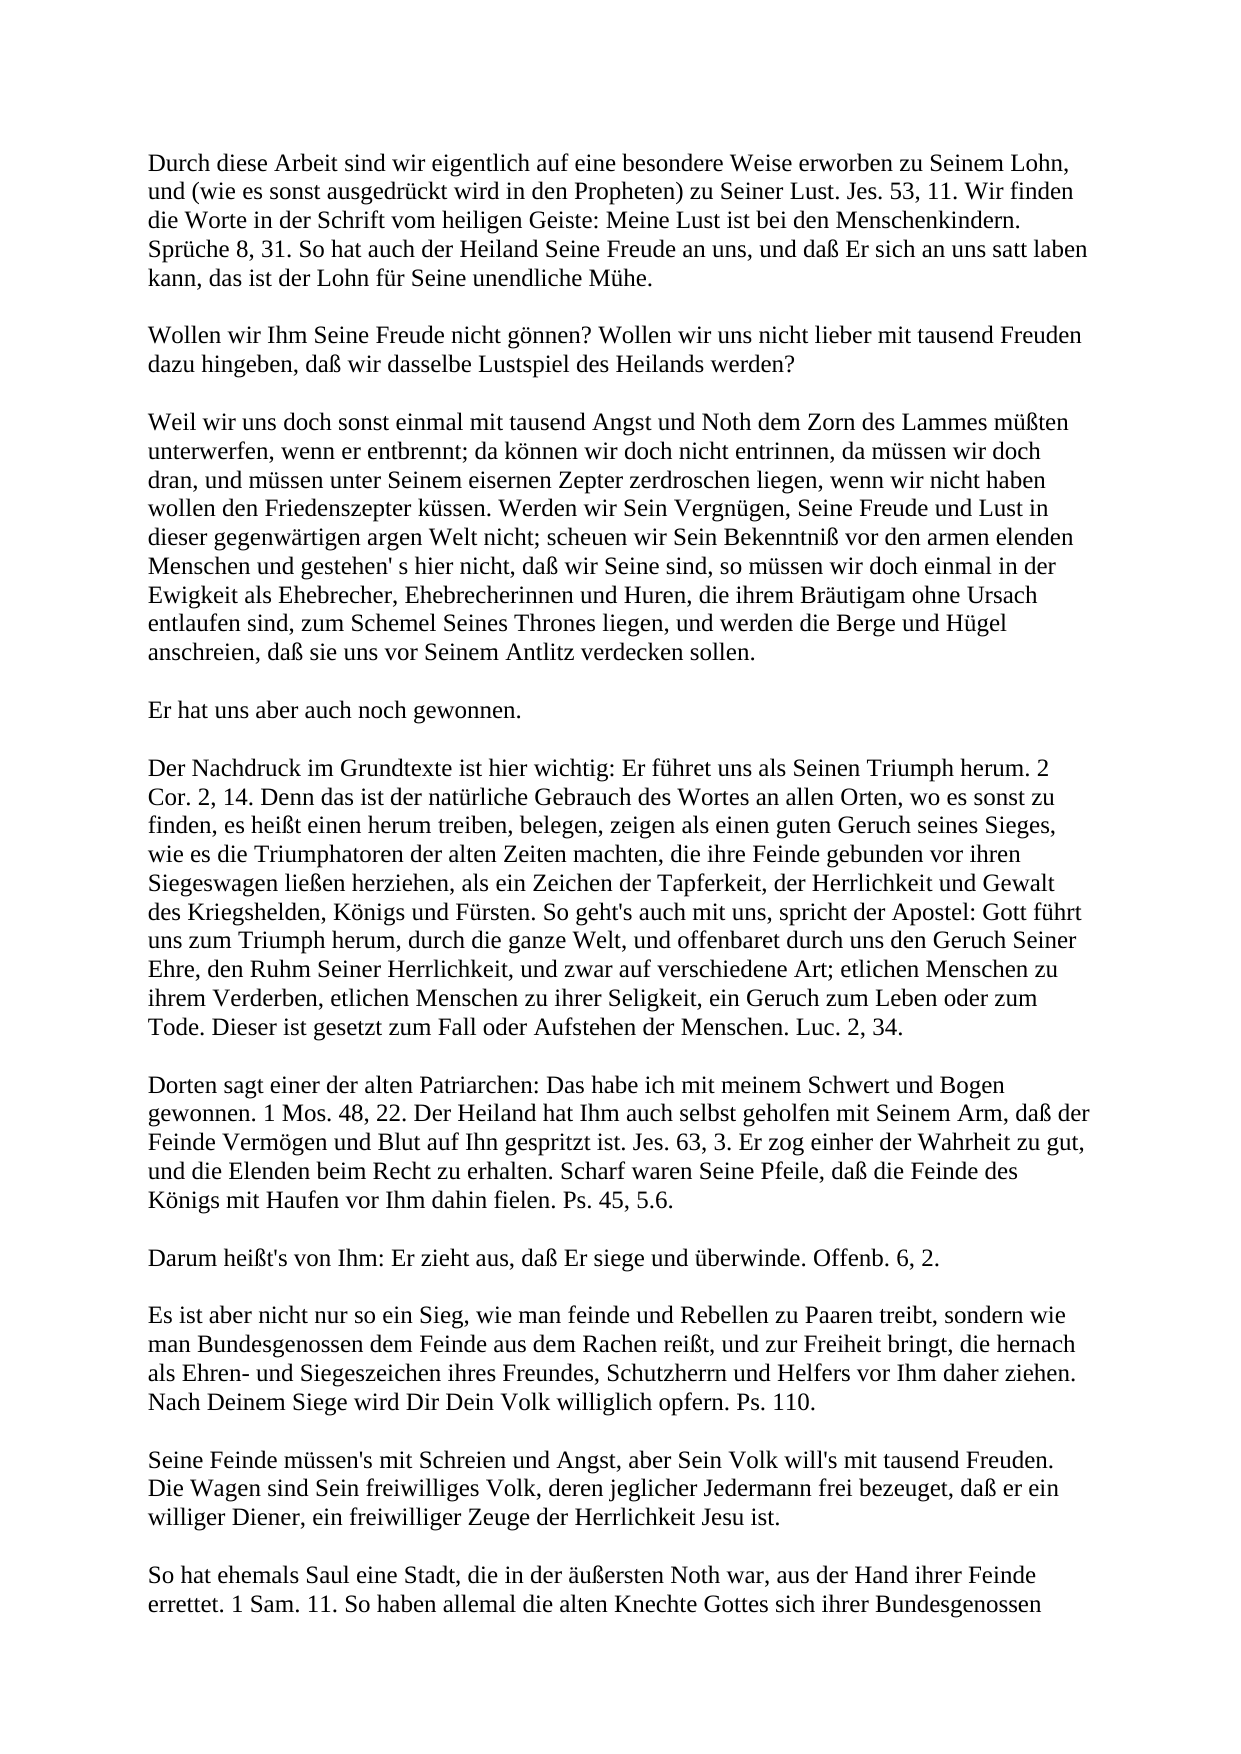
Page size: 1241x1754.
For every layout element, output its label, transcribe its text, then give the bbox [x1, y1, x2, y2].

text Weil wir uns doch sonst einmal mit tausend Angst und Noth dem Zorn des Lammes müßten unterwerfen, wenn er entbrennt; da können wir doch nicht entrinnen, da müssen wir doch dran, und müssen unter Seinem eisernen Zepter zerdroschen liegen, wenn wir nicht haben wollen den Friedenszepter küssen. Werden wir Sein Vergnügen, Seine Freude und Lust in dieser gegenwärtigen argen Welt nicht; scheuen wir Sein Bekenntniß vor den armen elenden Menschen und gestehen' s hier nicht, daß wir Seine sind, so müssen wir doch einmal in der Ewigkeit als Ehebrecher, Ehebrecherinnen und Huren, die ihrem Bräutigam ohne Ursach entlaufen sind, zum Schemel Seines Thrones liegen, und werden die Berge und Hügel anschreien, daß sie uns vor Seinem Antlitz verdecken sollen. [148, 407, 1093, 666]
text Der Nachdruck im Grundtexte ist hier wichtig: Er führet uns als Seinen Triumph herum. 2 Cor. 2, 14. Denn das ist der natürliche Gebrauch des Wortes an allen Orten, wo es sonst zu finden, es heißt einen herum treiben, belegen, zeigen als einen guten Geruch seines Sieges, wie es die Triumphatoren der alten Zeiten machten, die ihre Feinde gebunden vor ihren Siegeswagen ließen herziehen, als ein Zeichen der Tapferkeit, der Herrlichkeit und Gewalt des Kriegshelden, Königs und Fürsten. So geht's auch mit uns, spricht der Apostel: Gott führt uns zum Triumph herum, durch die ganze Welt, und offenbaret durch uns den Geruch Seiner Ehre, den Ruhm Seiner Herrlichkeit, und zwar auf verschiedene Art; etlichen Menschen zu ihrem Verderben, etlichen Menschen zu ihrer Seligkeit, ein Geruch zum Leben oder zum Tode. Dieser ist gesetzt zum Fall oder Aufstehen der Menschen. Luc. 2, 34. [148, 753, 1093, 1041]
text Wollen wir Ihm Seine Freude nicht gönnen? Wollen wir uns nicht lieber mit tausend Freuden dazu hingeben, daß wir dasselbe Lustspiel des Heilands werden? [148, 321, 1093, 378]
text Durch diese Arbeit sind wir eigentlich auf eine besondere Weise erworben zu Seinem Lohn, und (wie es sonst ausgedrückt wird in den Propheten) zu Seiner Lust. Jes. 53, 11. Wir finden die Worte in der Schrift vom heiligen Geiste: Meine Lust ist bei den Menschenkindern. Sprüche 8, 31. So hat auch der Heiland Seine Freude an uns, und daß Er sich an uns satt laben kann, das ist der Lohn für Seine unendliche Mühe. [148, 148, 1093, 291]
text Darum heißt's von Ihm: Er zieht aus, daß Er siege und überwinde. Offenb. 6, 2. [148, 1243, 1093, 1271]
text Seine Feinde müssen's mit Schreien und Angst, aber Sein Volk will's mit tausend Freuden. Die Wagen sind Sein freiwilliges Volk, deren jeglicher Jedermann frei bezeuget, daß er ein williger Diener, ein freiwilliger Zeuge der Herrlichkeit Jesu ist. [148, 1445, 1093, 1531]
text Es ist aber nicht nur so ein Sieg, wie man feinde und Rebellen zu Paaren treibt, sondern wie man Bundesgenossen dem Feinde aus dem Rachen reißt, und zur Freiheit bringt, die hernach als Ehren- und Siegeszeichen ihres Freundes, Schutzherrn und Helfers vor Ihm daher ziehen. Nach Deinem Siege wird Dir Dein Volk williglich opfern. Ps. 110. [148, 1301, 1093, 1416]
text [148, 1560, 1093, 1618]
text Er hat uns aber auch noch gewonnen. [148, 695, 1093, 724]
text Dorten sagt einer der alten Patriarchen: Das habe ich mit meinem Schwert und Bogen gewonnen. 1 Mos. 48, 22. Der Heiland hat Ihm auch selbst geholfen mit Seinem Arm, daß der Feinde Vermögen und Blut auf Ihn gespritzt ist. Jes. 63, 3. Er zog einher der Wahrheit zu gut, und die Elenden beim Recht zu erhalten. Scharf waren Seine Pfeile, daß die Feinde des Königs mit Haufen vor Ihm dahin fielen. Ps. 45, 5.6. [148, 1070, 1093, 1213]
